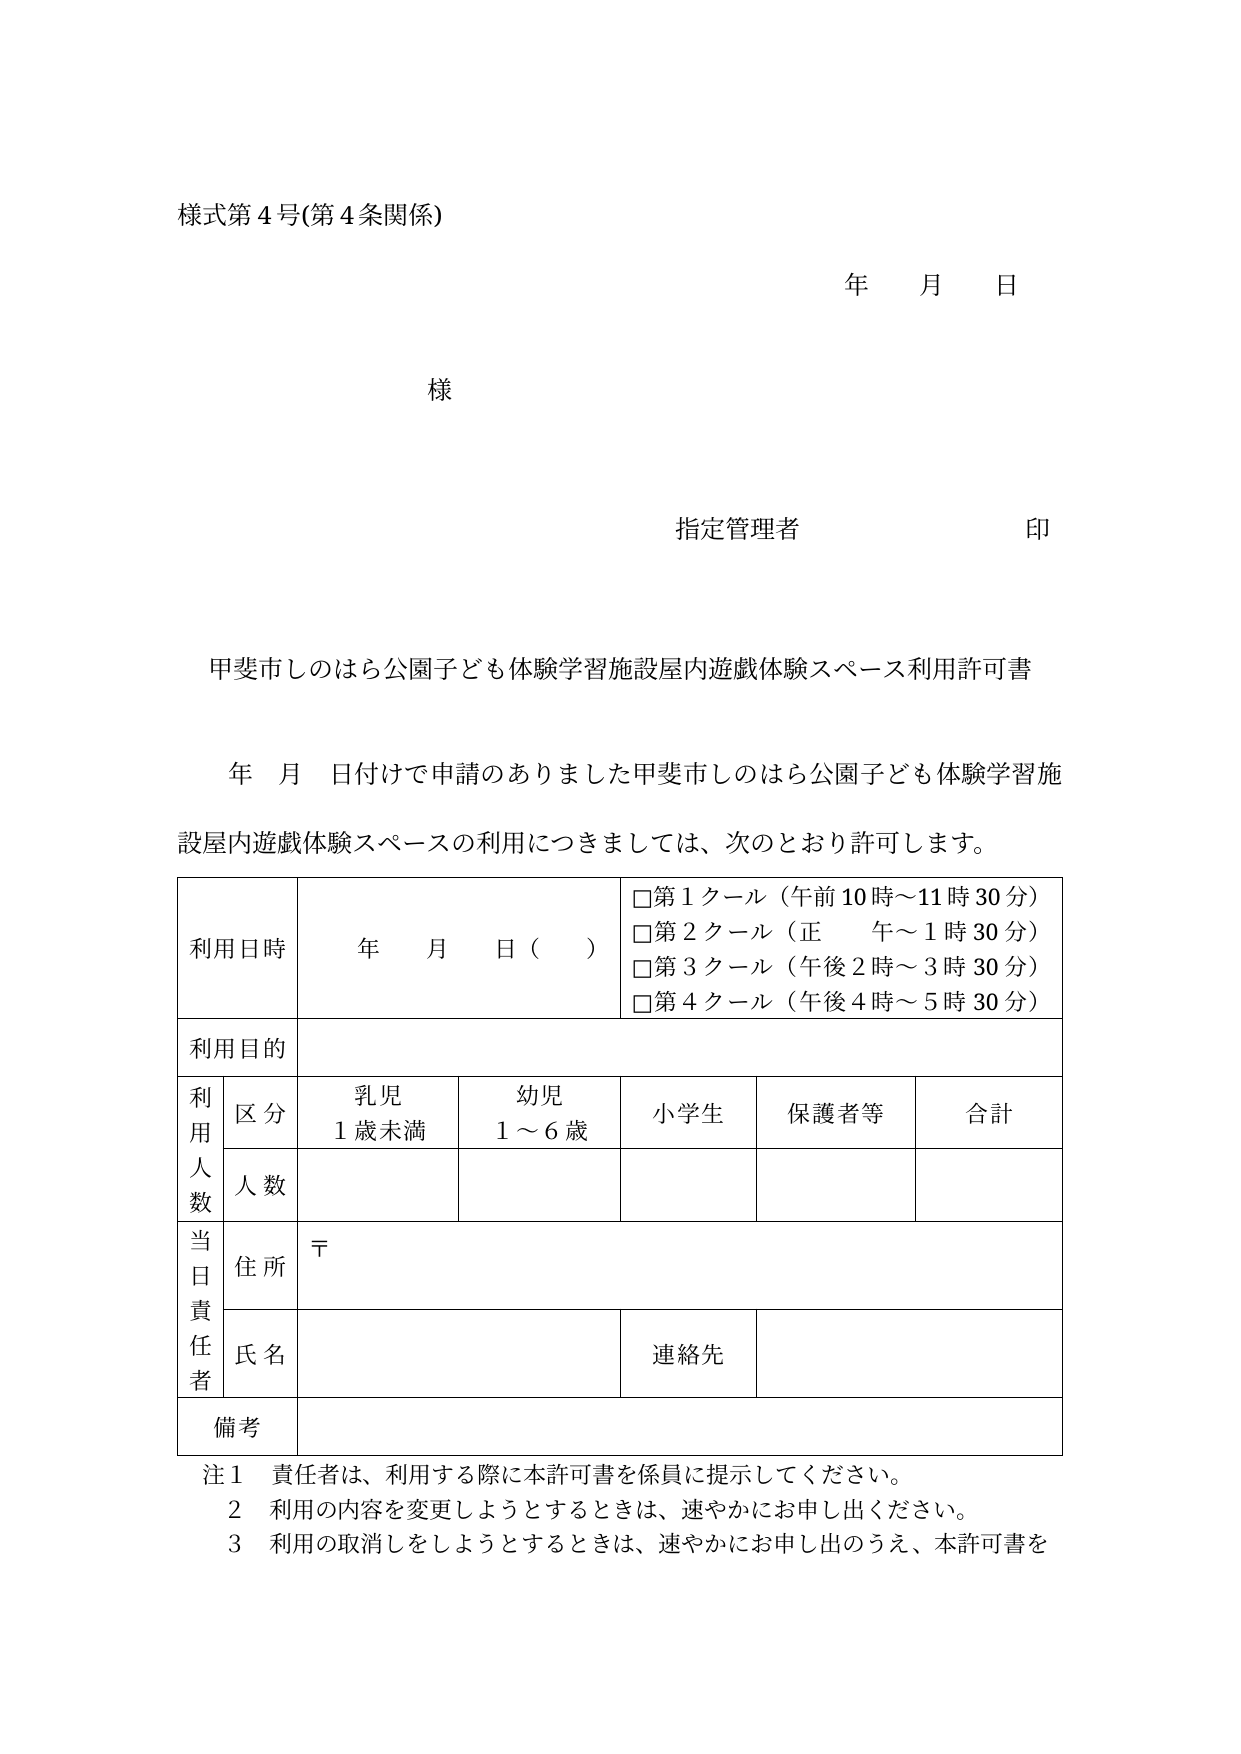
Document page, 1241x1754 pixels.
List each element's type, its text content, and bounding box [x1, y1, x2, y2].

table_cell [621, 1149, 756, 1221]
text 指定管理者 印 [177, 493, 1051, 563]
table_cell [298, 1019, 1062, 1076]
text 注１ 責任者は、利用する際に本許可書を係員に提示してください。 [177, 1456, 1063, 1491]
table_cell [298, 1398, 1062, 1455]
table_cell [757, 1310, 1062, 1397]
table_cell 幼児 １～６歳 [459, 1077, 620, 1148]
text 年 月 日 [177, 249, 1019, 319]
table_cell [916, 1149, 1062, 1221]
table_cell 保護者等 [757, 1077, 915, 1148]
text 年 月 日付けで申請のありました甲斐市しのはら公園子ども体験学習施設屋内遊戯体験スペースの利用につきましては、次のとおり許可します。 [177, 737, 1063, 877]
table_cell 当日責任者 [178, 1222, 223, 1397]
table_cell 利用目的 [178, 1019, 297, 1076]
table_cell 氏名 [224, 1310, 297, 1397]
table_cell 人数 [224, 1149, 297, 1221]
table_cell 合計 [916, 1077, 1062, 1148]
table_cell 〒 [298, 1222, 1062, 1308]
text 様 [177, 353, 1063, 423]
table_cell 住所 [224, 1222, 297, 1308]
table_cell 小学生 [621, 1077, 756, 1148]
table_cell 備考 [178, 1398, 297, 1455]
table_cell [298, 1310, 620, 1397]
table_cell 連絡先 [621, 1310, 756, 1397]
text ３ 利用の取消しをしようとするときは、速やかにお申し出のうえ、本許可書を [177, 1526, 1063, 1561]
table_header 年 月 日（ ） [298, 878, 620, 1018]
table_header 利用日時 [178, 878, 297, 1018]
table_header □第１クール（午前10時～11時30分） □第２クール（正 午～１時30分） □第３クール（午後２時～３時30分） □第４クール（午後４時～５時30分） [621, 878, 1062, 1018]
table_cell 利用人数 [178, 1077, 223, 1221]
text 甲斐市しのはら公園子ども体験学習施設屋内遊戯体験スペース利用許可書 [177, 633, 1063, 702]
text ２ 利用の内容を変更しようとするときは、速やかにお申し出ください。 [177, 1491, 1063, 1526]
table_cell [757, 1149, 915, 1221]
table_cell [298, 1149, 458, 1221]
table_cell [459, 1149, 620, 1221]
table_cell 区分 [224, 1077, 297, 1148]
text 様式第4号(第4条関係) [177, 179, 1063, 249]
table_cell 乳児 １歳未満 [298, 1077, 458, 1148]
